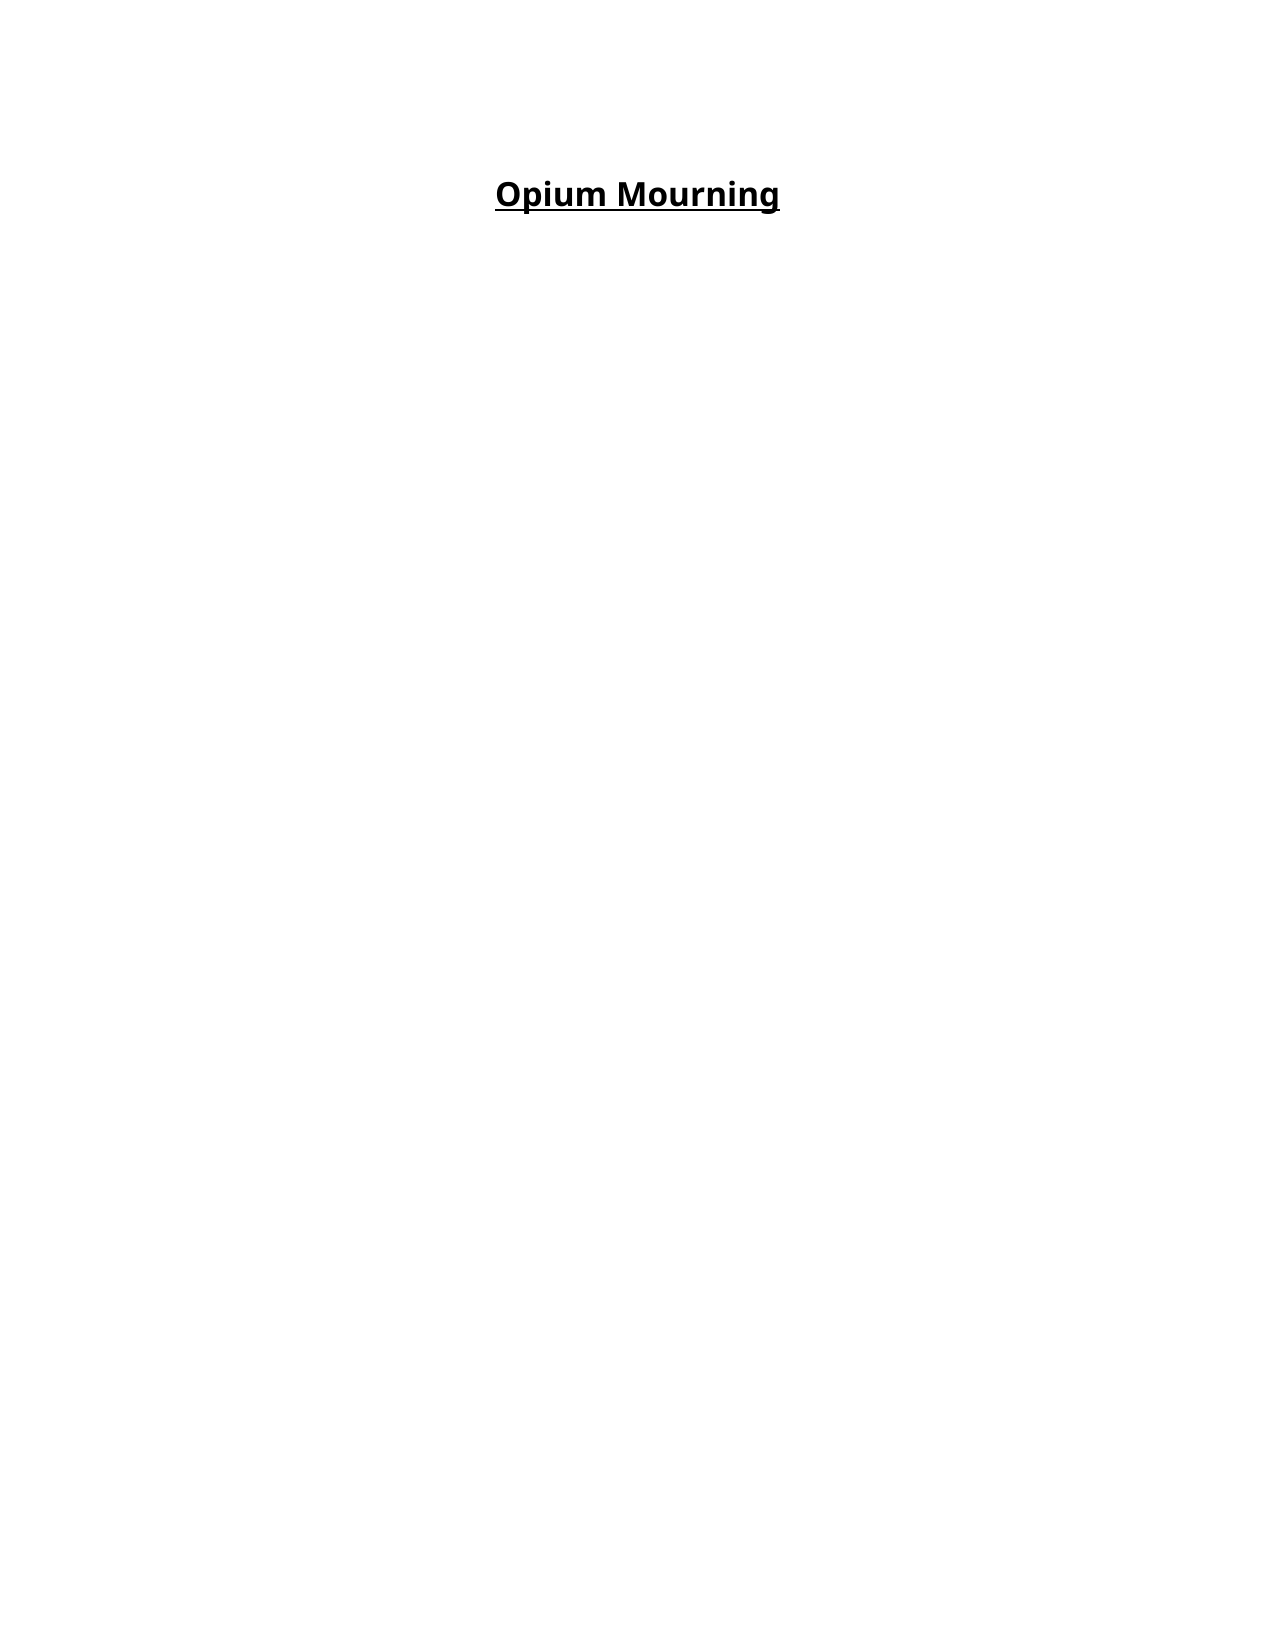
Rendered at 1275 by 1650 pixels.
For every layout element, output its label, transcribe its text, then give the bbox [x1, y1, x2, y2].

subtitle Opium Mourning [187, 171, 1087, 216]
